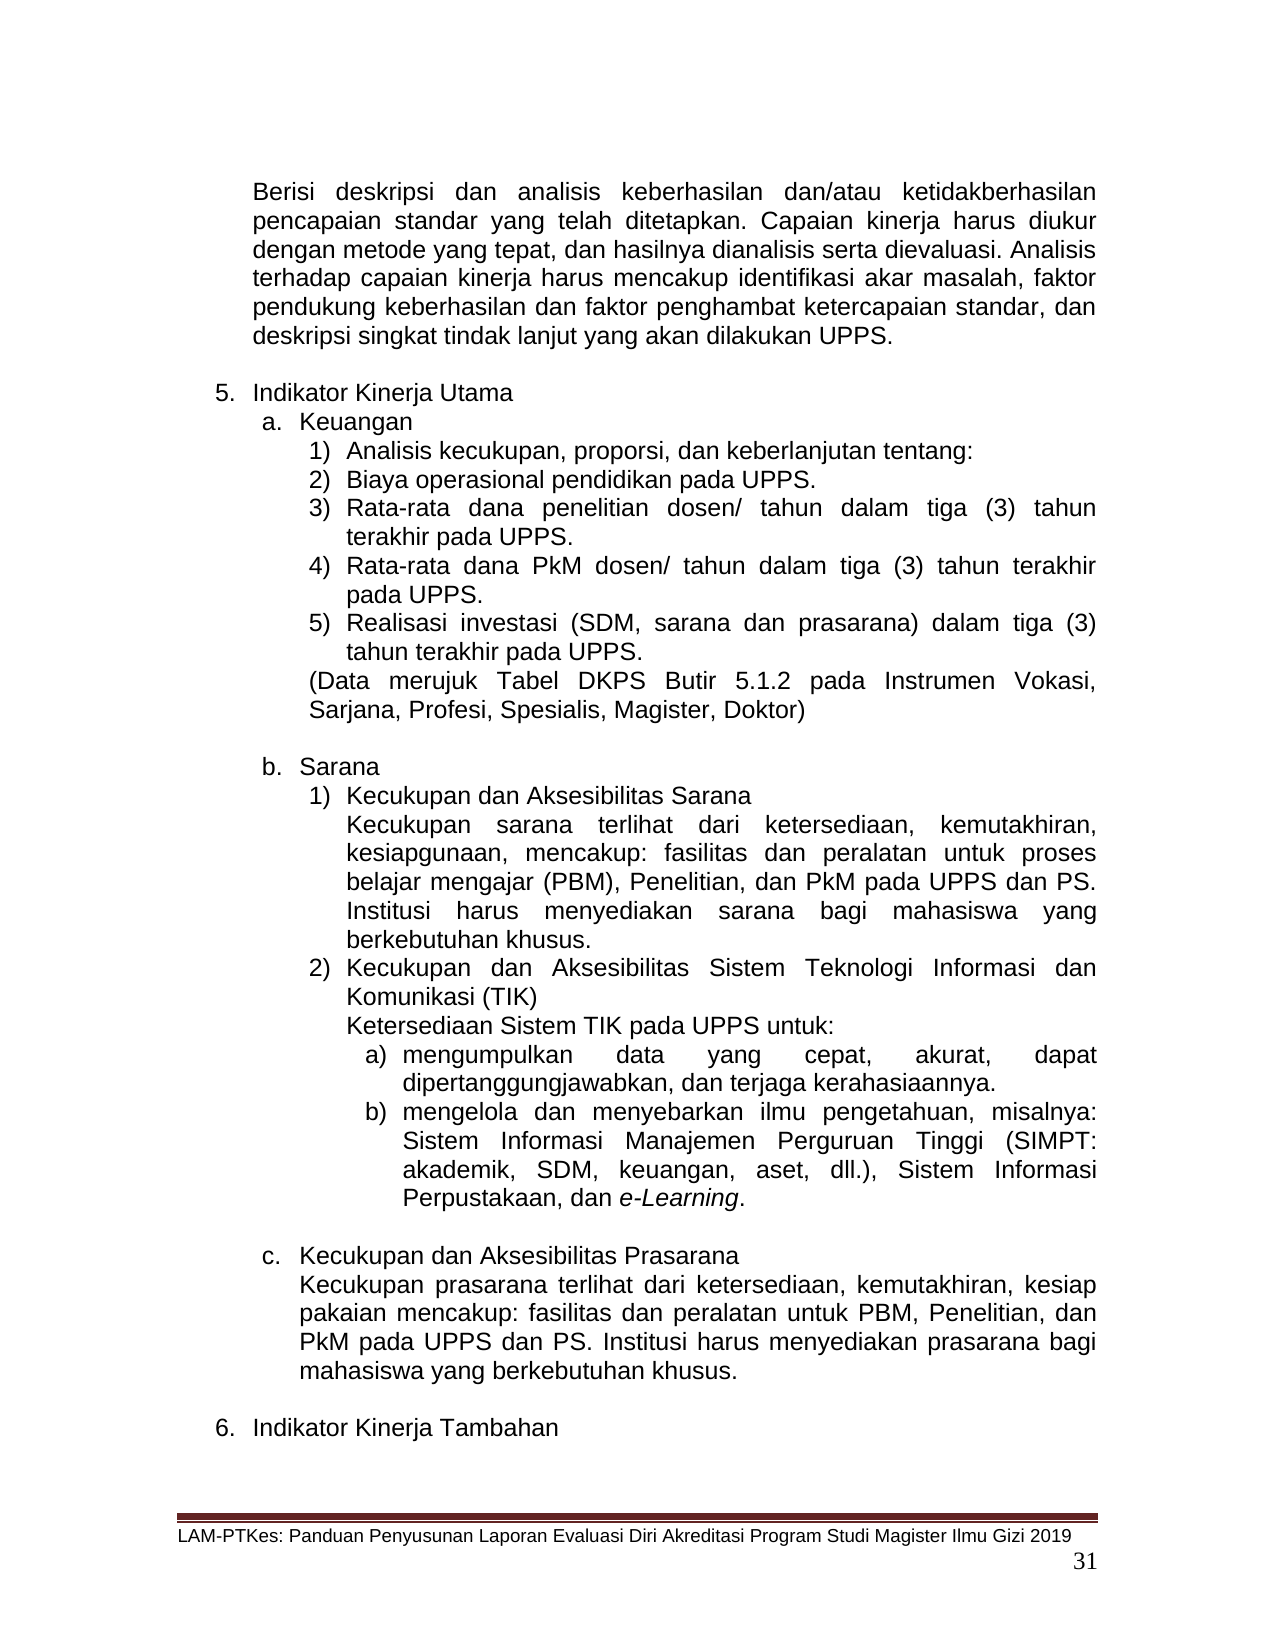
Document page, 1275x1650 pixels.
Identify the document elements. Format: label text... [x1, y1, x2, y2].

list Indikator Kinerja Utama [215, 378, 1098, 407]
list Realisasi investasi (SDM, sarana dan prasarana) dalam tiga (3) tahun terakhir pada UPPS. [308, 608, 1098, 666]
list Rata-rata dana penelitian dosen/ tahun dalam tiga (3) tahun terakhir pada UPPS. [308, 493, 1098, 551]
list Keuangan [262, 407, 1098, 436]
list Kecukupan dan Aksesibilitas Sarana [308, 781, 1098, 810]
list Kecukupan dan Aksesibilitas Sistem Teknologi Informasi dan Komunikasi (TIK) [308, 953, 1098, 1011]
list Analisis kecukupan, proporsi, dan keberlanjutan tentang: [308, 436, 1098, 465]
text (Data merujuk Tabel DKPS Butir 5.1.2 pada Instrumen Vokasi, Sarjana, Profesi, Spesialis, Magister, Doktor) [308, 666, 1098, 723]
list mengumpulkan data yang cepat, akurat, dapat dipertanggungjawabkan, dan terjaga kerahasiaannya. [365, 1040, 1098, 1097]
list Kecukupan dan Aksesibilitas Prasarana [262, 1241, 1098, 1270]
list mengelola dan menyebarkan ilmu pengetahuan, misalnya: Sistem Informasi Manajemen Perguruan Tinggi (SIMPT: akademik, SDM, keuangan, aset, dll.), Sistem Informasi Perpustakaan, dan e-Learning. [365, 1097, 1098, 1212]
text Kecukupan prasarana terlihat dari ketersediaan, kemutakhiran, kesiap pakaian mencakup: fasilitas dan peralatan untuk PBM, Penelitian, dan PkM pada UPPS dan PS. Institusi harus menyediakan prasarana bagi mahasiswa yang berkebutuhan khusus. [299, 1270, 1098, 1385]
list Biaya operasional pendidikan pada UPPS. [308, 465, 1098, 493]
list Sarana [262, 752, 1098, 781]
text Kecukupan sarana terlihat dari ketersediaan, kemutakhiran, kesiapgunaan, mencakup: fasilitas dan peralatan untuk proses belajar mengajar (PBM), Penelitian, dan PkM pada UPPS dan PS. Institusi harus menyediakan sarana bagi mahasiswa yang berkebutuhan khusus. [346, 810, 1098, 953]
text Berisi deskripsi dan analisis keberhasilan dan/atau ketidakberhasilan pencapaian standar yang telah ditetapkan. Capaian kinerja harus diukur dengan metode yang tepat, dan hasilnya dianalisis serta dievaluasi. Analisis terhadap capaian kinerja harus mencakup identifikasi akar masalah, faktor pendukung keberhasilan dan faktor penghambat ketercapaian standar, dan deskripsi singkat tindak lanjut yang akan dilakukan UPPS. [252, 177, 1098, 350]
list Rata-rata dana PkM dosen/ tahun dalam tiga (3) tahun terakhir pada UPPS. [308, 551, 1098, 608]
list Indikator Kinerja Tambahan [215, 1413, 1098, 1442]
text Ketersediaan Sistem TIK pada UPPS untuk: [346, 1011, 1098, 1040]
